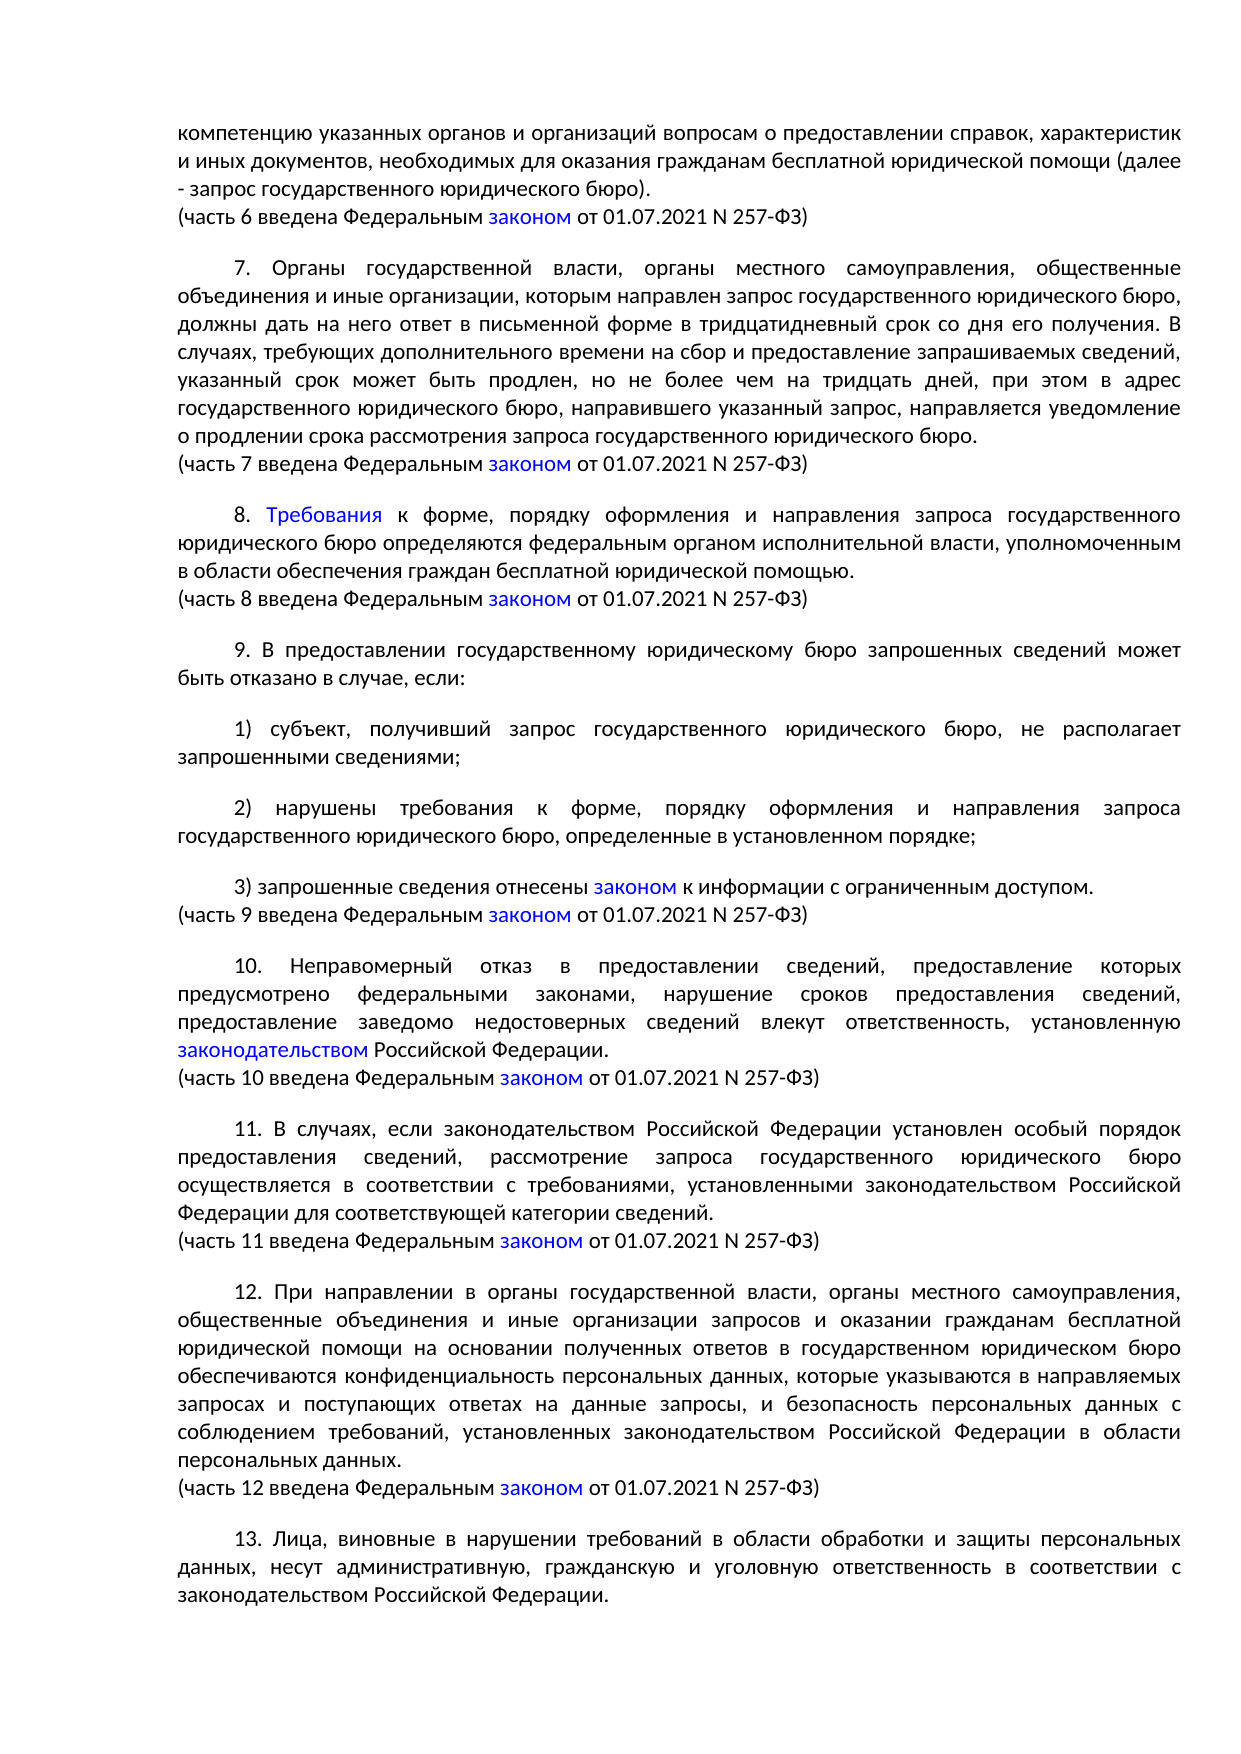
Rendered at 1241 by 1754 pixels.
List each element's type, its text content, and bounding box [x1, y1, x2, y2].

text 3) запрошенные сведения отнесены законом к информации с ограниченным доступом. [177, 872, 1181, 900]
text 12. При направлении в органы государственной власти, органы местного самоуправления, общественные объединения и иные организации запросов и оказании гражданам бесплатной юридической помощи на основании полученных ответов в государственном юридическом бюро обеспечиваются конфиденциальность персональных данных, которые указываются в направляемых запросах и поступающих ответах на данные запросы, и безопасность персональных данных с соблюдением требований, установленных законодательством Российской Федерации в области персональных данных. [177, 1277, 1181, 1473]
text 7. Органы государственной власти, органы местного самоуправления, общественные объединения и иные организации, которым направлен запрос государственного юридического бюро, должны дать на него ответ в письменной форме в тридцатидневный срок со дня его получения. В случаях, требующих дополнительного времени на сбор и предоставление запрашиваемых сведений, указанный срок может быть продлен, но не более чем на тридцать дней, при этом в адрес государственного юридического бюро, направившего указанный запрос, направляется уведомление о продлении срока рассмотрения запроса государственного юридического бюро. [177, 253, 1181, 449]
text 13. Лица, виновные в нарушении требований в области обработки и защиты персональных данных, несут административную, гражданскую и уголовную ответственность в соответствии с законодательством Российской Федерации. [177, 1524, 1181, 1608]
text (часть 7 введена Федеральным законом от 01.07.2021 N 257-ФЗ) [177, 449, 1181, 477]
text 11. В случаях, если законодательством Российской Федерации установлен особый порядок предоставления сведений, рассмотрение запроса государственного юридического бюро осуществляется в соответствии с требованиями, установленными законодательством Российской Федерации для соответствующей категории сведений. [177, 1114, 1181, 1226]
text 2) нарушены требования к форме, порядку оформления и направления запроса государственного юридического бюро, определенные в установленном порядке; [177, 793, 1181, 849]
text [177, 118, 1181, 202]
text 1) субъект, получивший запрос государственного юридического бюро, не располагает запрошенными сведениями; [177, 714, 1181, 770]
text (часть 8 введена Федеральным законом от 01.07.2021 N 257-ФЗ) [177, 584, 1181, 612]
text (часть 9 введена Федеральным законом от 01.07.2021 N 257-ФЗ) [177, 900, 1181, 928]
text 10. Неправомерный отказ в предоставлении сведений, предоставление которых предусмотрено федеральными законами, нарушение сроков предоставления сведений, предоставление заведомо недостоверных сведений влекут ответственность, установленную законодательством Российской Федерации. [177, 951, 1181, 1063]
text 9. В предоставлении государственному юридическому бюро запрошенных сведений может быть отказано в случае, если: [177, 635, 1181, 691]
text (часть 6 введена Федеральным законом от 01.07.2021 N 257-ФЗ) [177, 202, 1181, 230]
text 8. Требования к форме, порядку оформления и направления запроса государственного юридического бюро определяются федеральным органом исполнительной власти, уполномоченным в области обеспечения граждан бесплатной юридической помощью. [177, 500, 1181, 584]
text (часть 12 введена Федеральным законом от 01.07.2021 N 257-ФЗ) [177, 1473, 1181, 1501]
text (часть 11 введена Федеральным законом от 01.07.2021 N 257-ФЗ) [177, 1226, 1181, 1254]
text (часть 10 введена Федеральным законом от 01.07.2021 N 257-ФЗ) [177, 1063, 1181, 1091]
